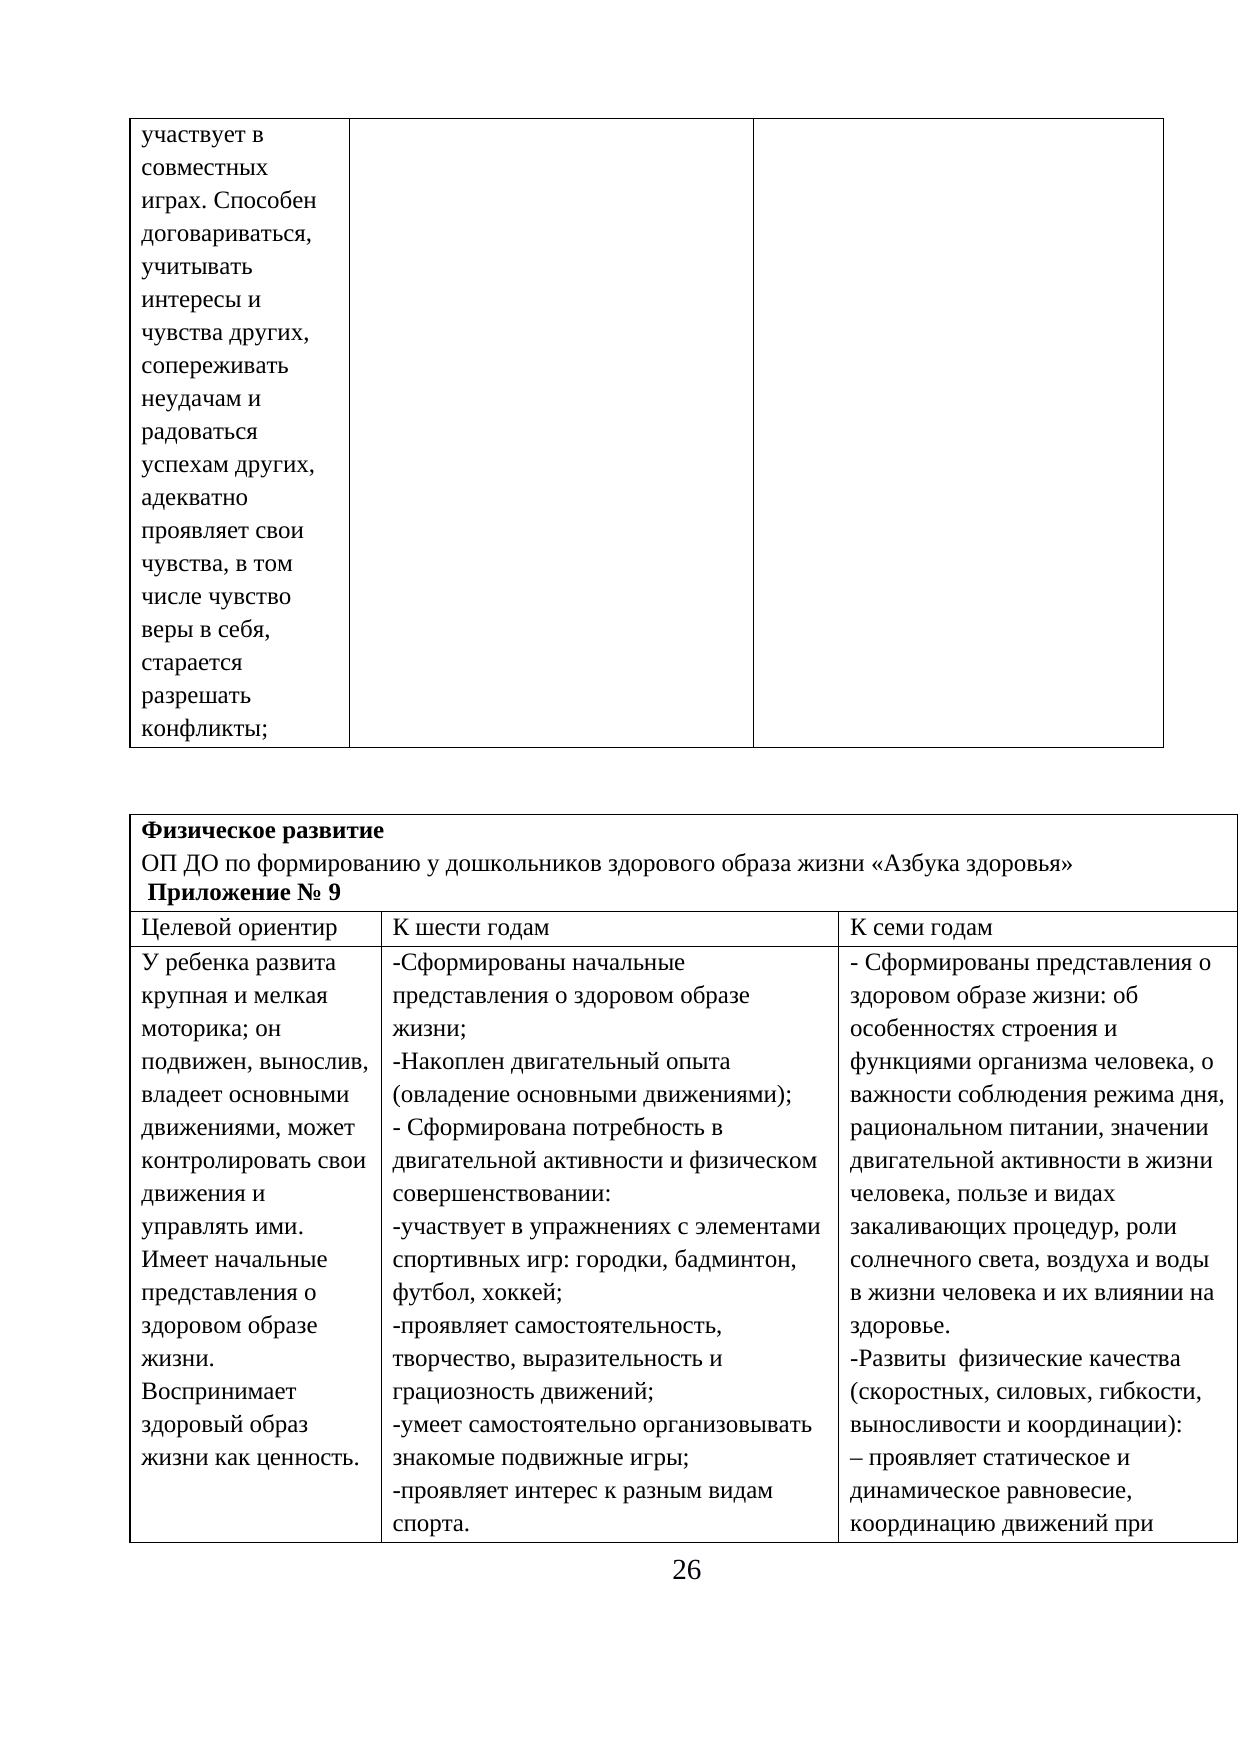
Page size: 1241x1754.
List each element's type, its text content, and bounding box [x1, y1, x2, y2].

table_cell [350, 119, 753, 747]
table_cell К семи годам [839, 912, 1237, 946]
table_header Физическое развитие ОП ДО по формированию у дошкольников здорового образа жизни «Азбука здоровья» Приложение № 9 [131, 815, 1237, 911]
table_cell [754, 119, 1163, 747]
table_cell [839, 947, 1237, 1542]
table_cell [382, 947, 838, 1542]
table_cell Целевой ориентир [131, 912, 381, 946]
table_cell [131, 947, 381, 1542]
table_cell К шести годам [382, 912, 838, 946]
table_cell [131, 119, 349, 747]
